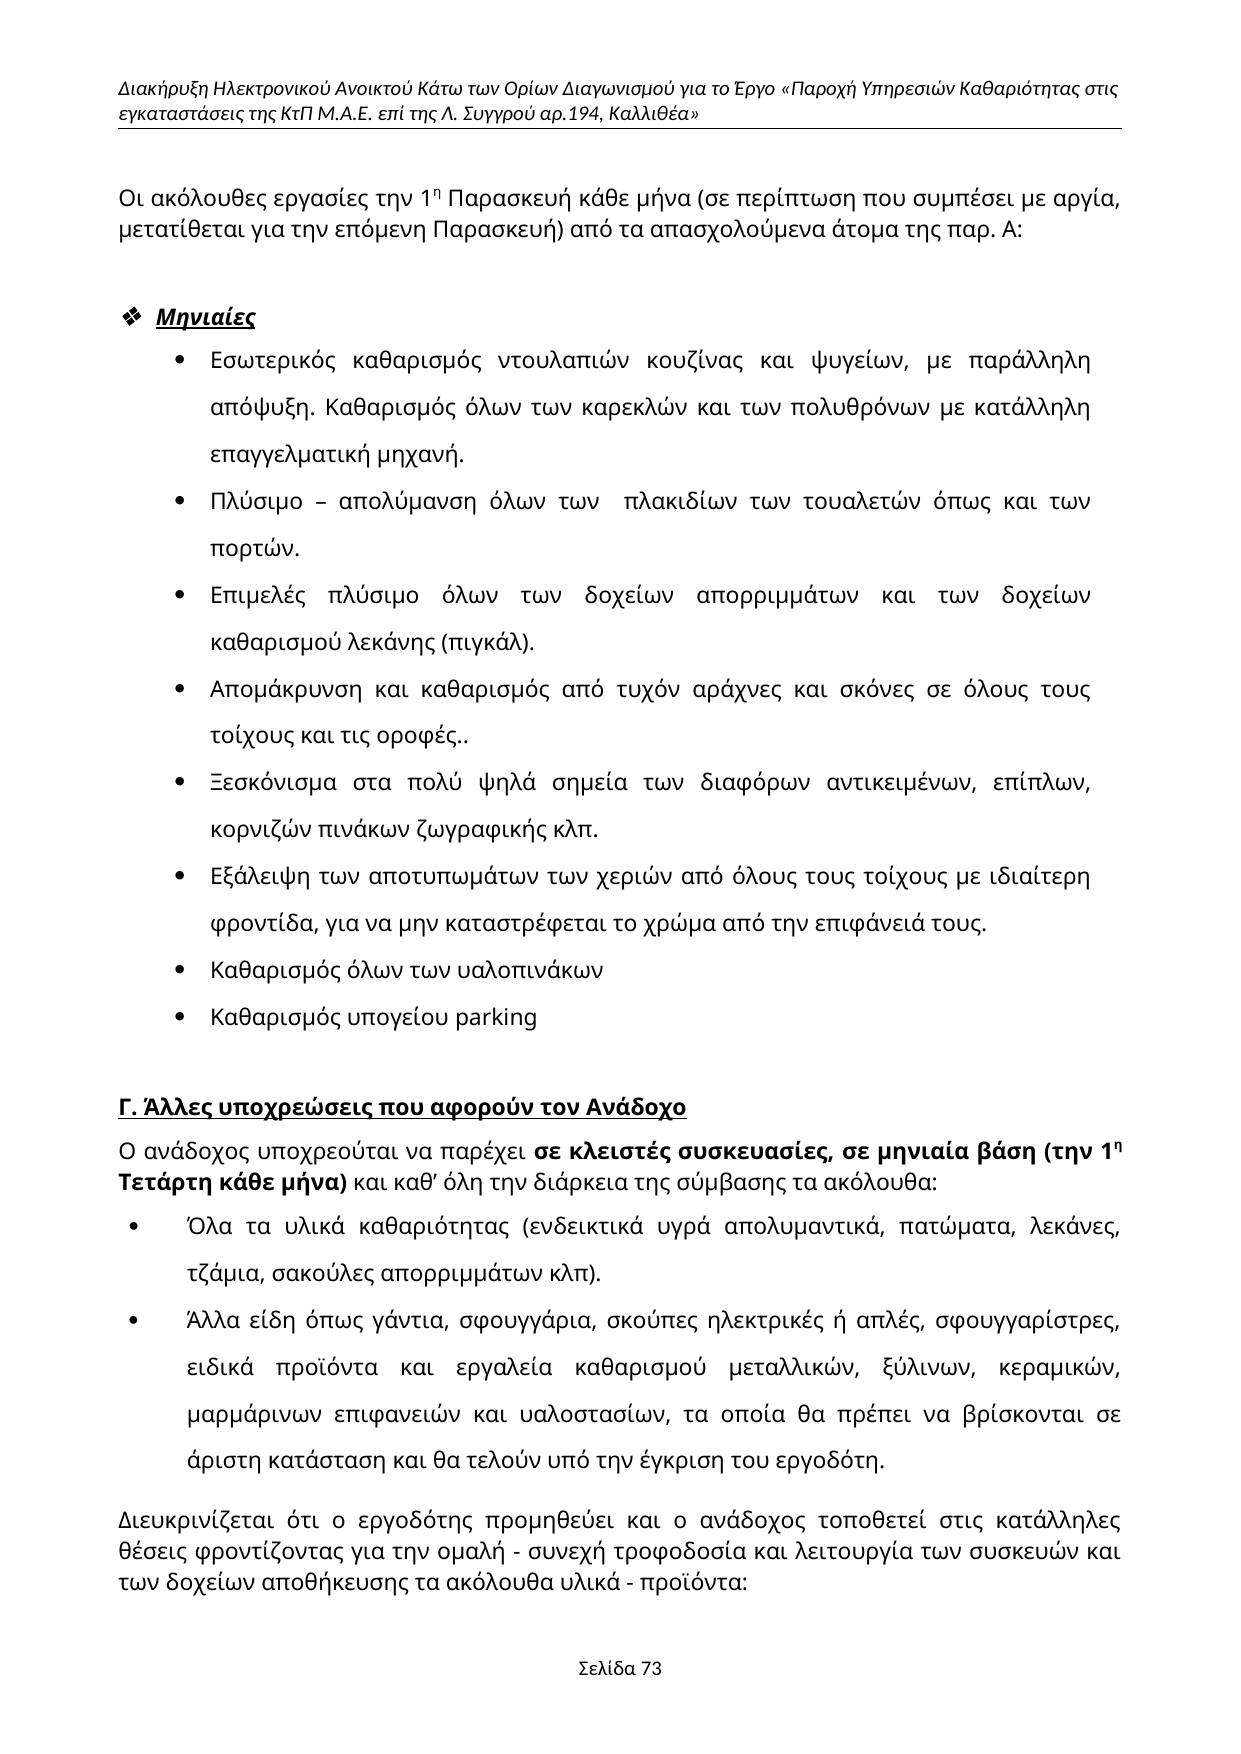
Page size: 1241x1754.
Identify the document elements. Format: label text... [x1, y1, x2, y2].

text Ο ανάδοχος υποχρεούται να παρέχει σε κλειστές συσκευασίες, σε μηνιαία βάση (την 1η Τετάρτη κάθε μήνα) και καθ’ όλη την διάρκεια της σύμβασης τα ακόλουθα: [118, 1135, 1122, 1198]
list Εσωτερικός καθαρισμός ντουλαπιών κουζίνας και ψυγείων, με παράλληλη απόψυξη. Καθαρισμός όλων των καρεκλών και των πολυθρόνων με κατάλληλη επαγγελματική μηχανή. [175, 344, 1092, 469]
list Απομάκρυνση και καθαρισμός από τυχόν αράχνες και σκόνες σε όλους τους τοίχους και τις οροφές.. [175, 673, 1092, 751]
list Όλα τα υλικά καθαριότητας (ενδεικτικά υγρά απολυμαντικά, πατώματα, λεκάνες, τζάμια, σακούλες απορριμμάτων κλπ). [129, 1210, 1122, 1288]
list Επιμελές πλύσιμο όλων των δοχείων απορριμμάτων και των δοχείων καθαρισμού λεκάνης (πιγκάλ). [175, 579, 1092, 657]
list Καθαρισμός υπογείου parking [175, 1001, 1092, 1032]
list Πλύσιμο – απολύμανση όλων των πλακιδίων των τουαλετών όπως και των πορτών. [175, 485, 1092, 563]
list Μηνιαίες [118, 301, 1122, 332]
list Καθαρισμός όλων των υαλοπινάκων [175, 954, 1092, 985]
text Γ. Άλλες υποχρεώσεις που αφορούν τον Ανάδοχο [118, 1091, 1122, 1123]
text Οι ακόλουθες εργασίες την 1η Παρασκευή κάθε μήνα (σε περίπτωση που συμπέσει με αργία, μετατίθεται για την επόμενη Παρασκευή) από τα απασχολούμενα άτομα της παρ. Α: [118, 182, 1122, 244]
list Ξεσκόνισμα στα πολύ ψηλά σημεία των διαφόρων αντικειμένων, επίπλων, κορνιζών πινάκων ζωγραφικής κλπ. [175, 766, 1092, 844]
list Άλλα είδη όπως γάντια, σφουγγάρια, σκούπες ηλεκτρικές ή απλές, σφουγγαρίστρες, ειδικά προϊόντα και εργαλεία καθαρισμού μεταλλικών, ξύλινων, κεραμικών, μαρμάρινων επιφανειών και υαλοστασίων, τα οποία θα πρέπει να βρίσκονται σε άριστη κατάσταση και θα τελούν υπό την έγκριση του εργοδότη. [129, 1304, 1122, 1476]
list Εξάλειψη των αποτυπωμάτων των χεριών από όλους τους τοίχους με ιδιαίτερη φροντίδα, για να μην καταστρέφεται το χρώμα από την επιφάνειά τους. [175, 860, 1092, 938]
text Διευκρινίζεται ότι ο εργοδότης προμηθεύει και ο ανάδοχος τοποθετεί στις κατάλληλες θέσεις φροντίζοντας για την ομαλή - συνεχή τροφοδοσία και λειτουργία των συσκευών και των δοχείων αποθήκευσης τα ακόλουθα υλικά - προϊόντα: [118, 1504, 1122, 1598]
